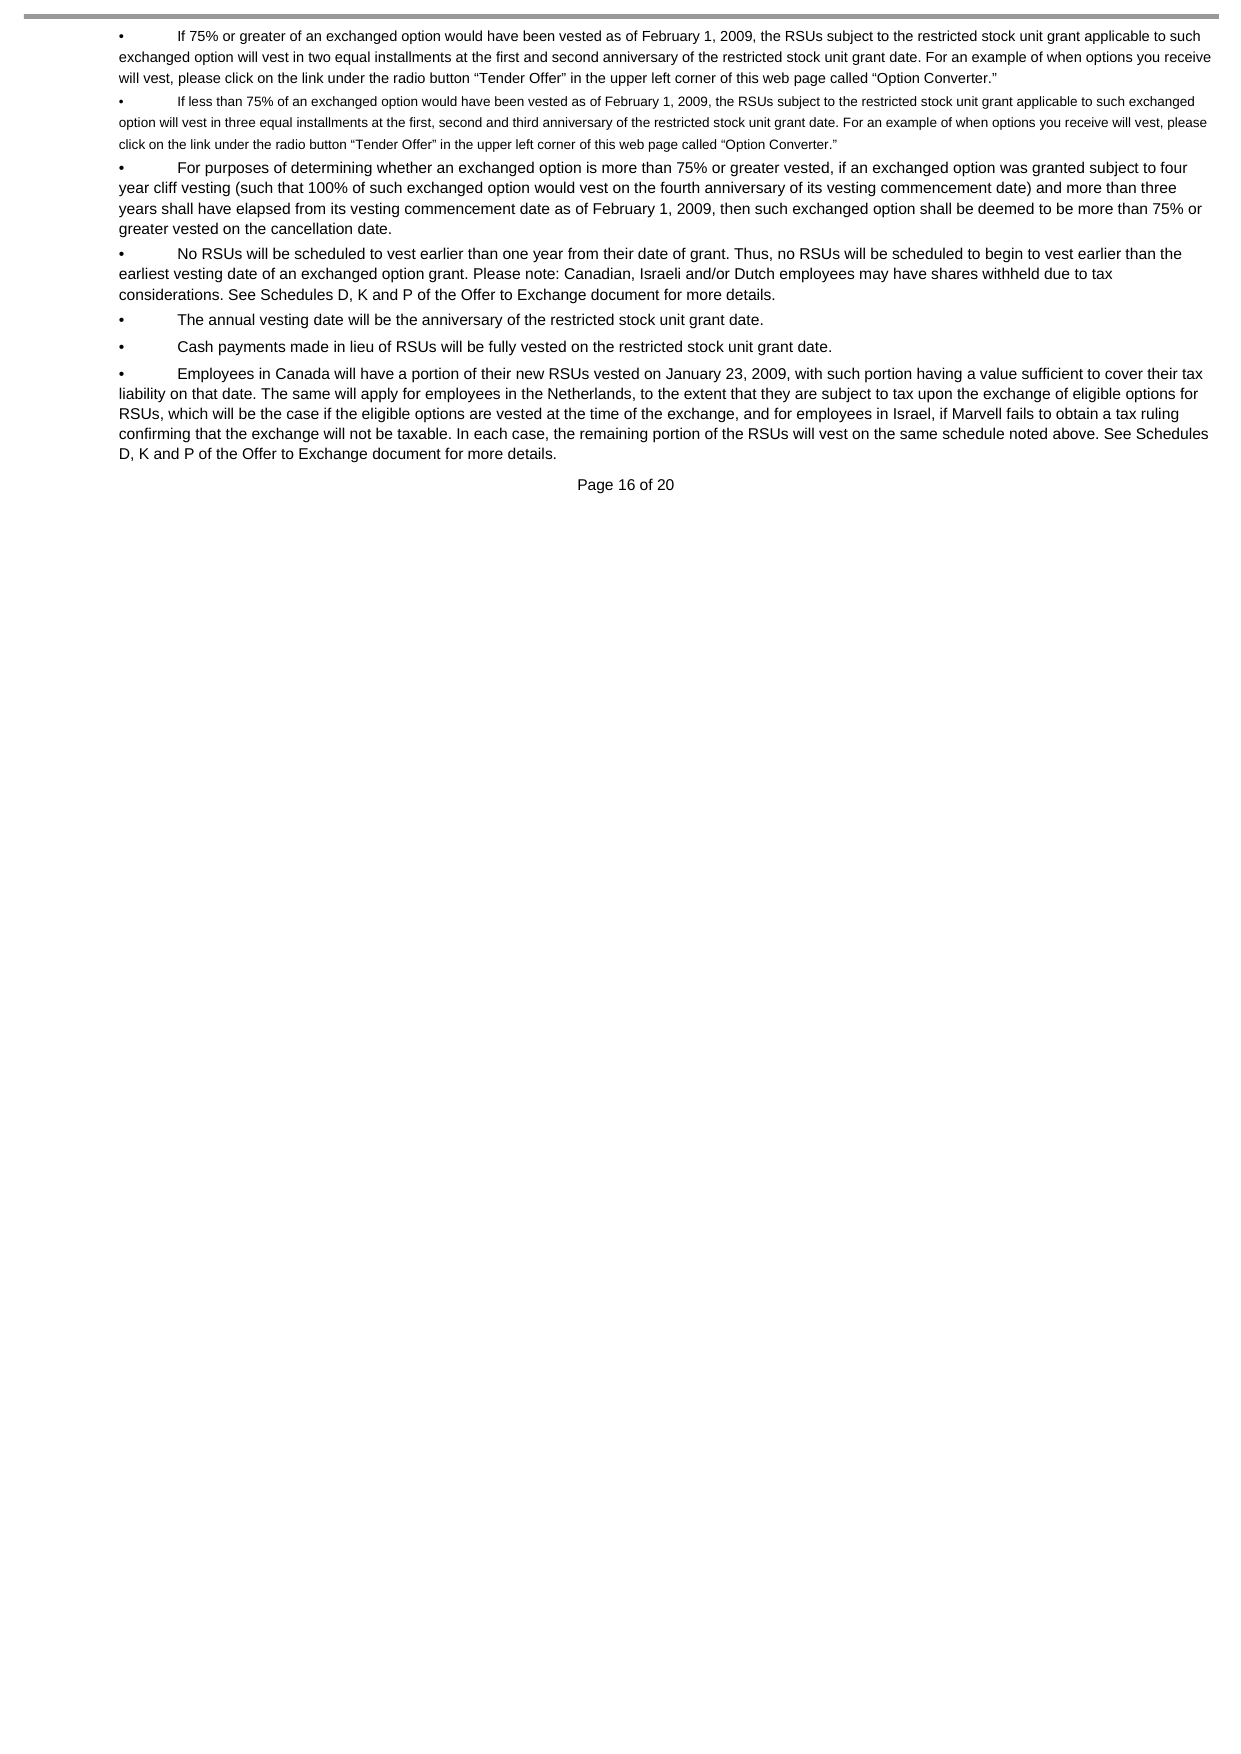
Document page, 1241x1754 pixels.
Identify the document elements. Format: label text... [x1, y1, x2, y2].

picture [23, 14, 1219, 19]
list For purposes of determining whether an exchanged option is more than 75% or greater vested, if an exchanged option was granted subject to four year cliff vesting (such that 100% of such exchanged option would vest on the fourth anniversary of its vesting commencement date) and more than three years shall have elapsed from its vesting commencement date as of February 1, 2009, then such exchanged option shall be deemed to be more than 75% or greater vested on the cancellation date. [119, 159, 1215, 238]
list No RSUs will be scheduled to vest earlier than one year from their date of grant. Thus, no RSUs will be scheduled to begin to vest earlier than the earliest vesting date of an exchanged option grant. Please note: Canadian, Israeli and/or Dutch employees may have shares withheld due to tax considerations. See Schedules D, K and P of the Offer to Exchange document for more details. [119, 244, 1215, 304]
list Cash payments made in lieu of RSUs will be fully vested on the restricted stock unit grant date. [119, 337, 1215, 355]
text Page 16 of 20 [577, 476, 1215, 494]
list If less than 75% of an exchanged option would have been vested as of February 1, 2009, the RSUs subject to the restricted stock unit grant applicable to such exchanged option will vest in three equal installments at the first, second and third anniversary of the restricted stock unit grant date. For an example of when options you receive will vest, please click on the link under the radio button “Tender Offer” in the upper left corner of this web page called “Option Converter.” [119, 93, 1215, 152]
list The annual vesting date will be the anniversary of the restricted stock unit grant date. [119, 310, 1215, 328]
list If 75% or greater of an exchanged option would have been vested as of February 1, 2009, the RSUs subject to the restricted stock unit grant applicable to such exchanged option will vest in two equal installments at the first and second anniversary of the restricted stock unit grant date. For an example of when options you receive will vest, please click on the link under the radio button “Tender Offer” in the upper left corner of this web page called “Option Converter.” [119, 27, 1215, 87]
list Employees in Canada will have a portion of their new RSUs vested on January 23, 2009, with such portion having a value sufficient to cover their tax liability on that date. The same will apply for employees in the Netherlands, to the extent that they are subject to tax upon the exchange of eligible options for RSUs, which will be the case if the eligible options are vested at the time of the exchange, and for employees in Israel, if Marvell fails to obtain a tax ruling confirming that the exchange will not be taxable. In each case, the remaining portion of the RSUs will vest on the same schedule noted above. See Schedules D, K and P of the Offer to Exchange document for more details. [119, 364, 1215, 463]
